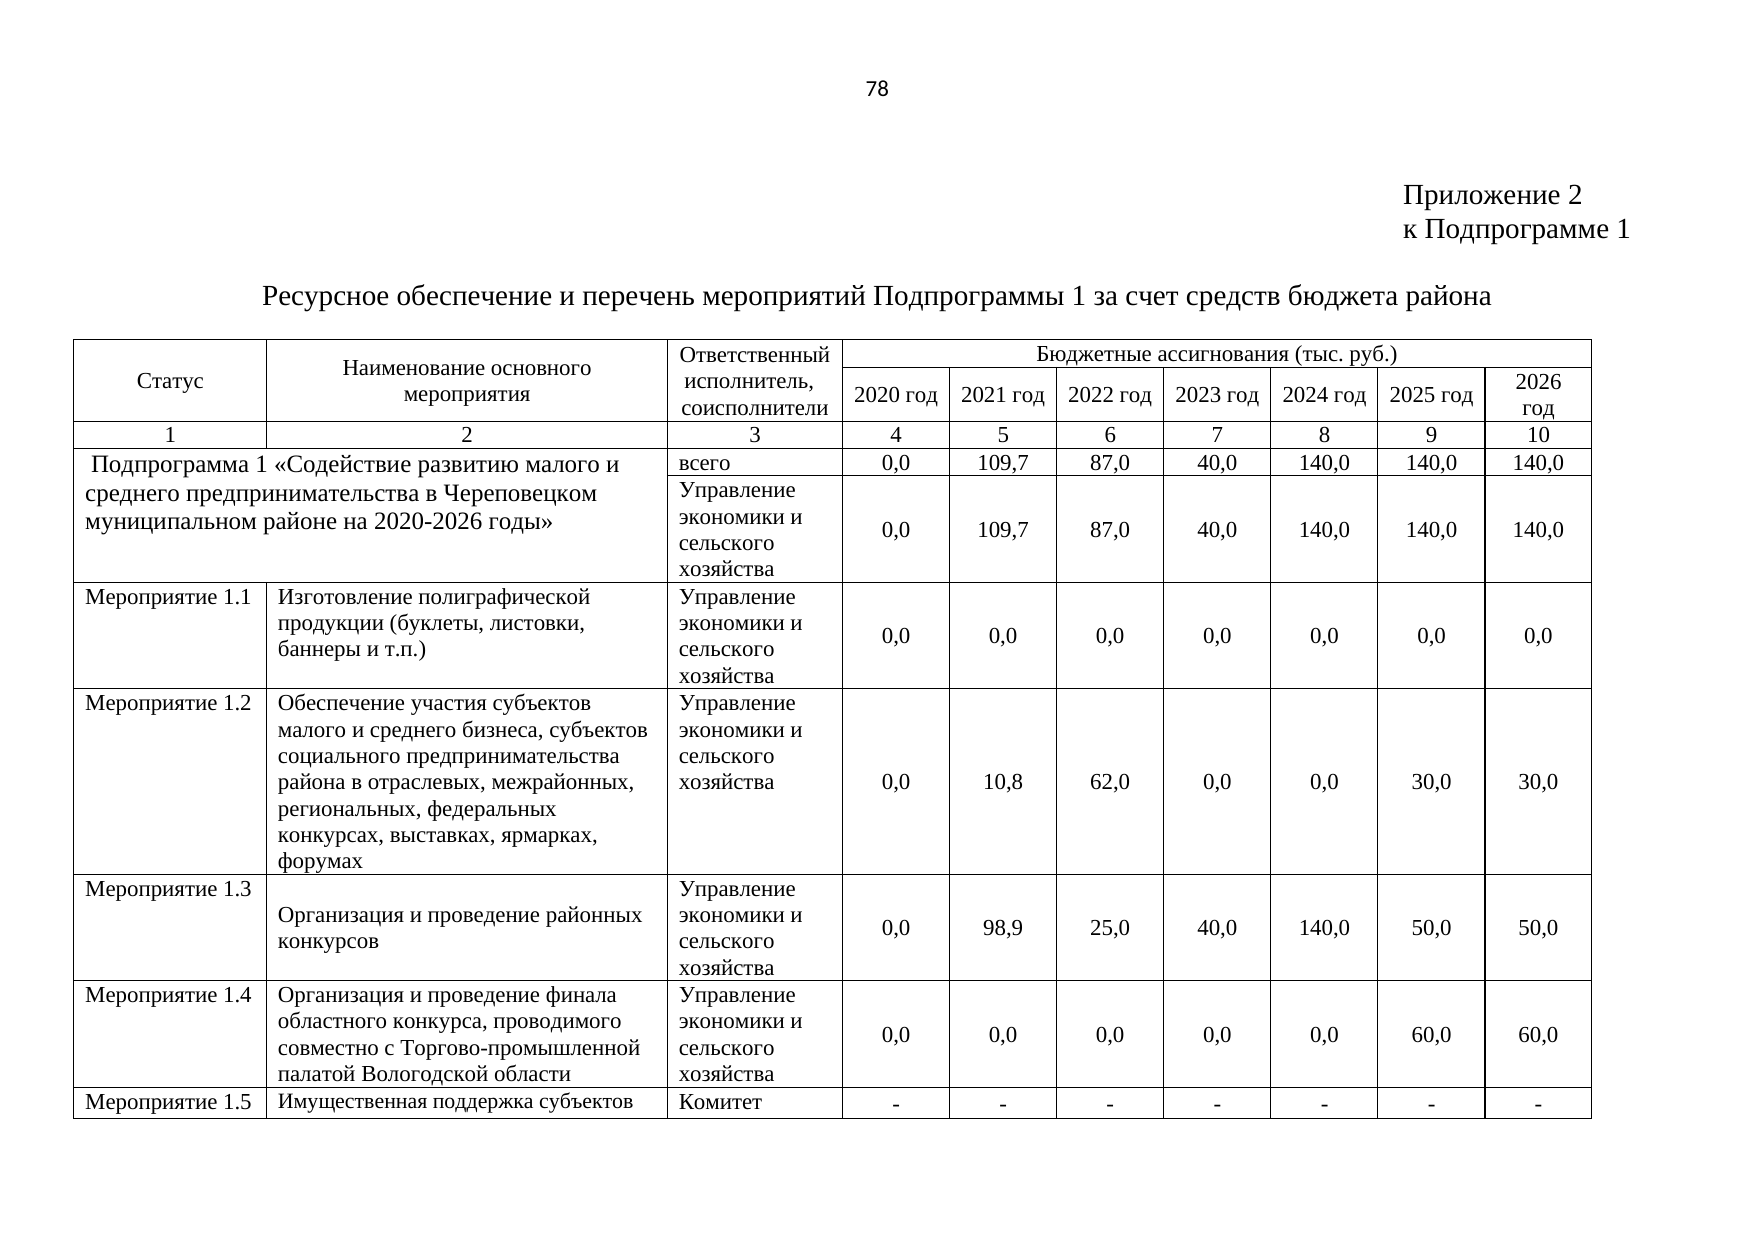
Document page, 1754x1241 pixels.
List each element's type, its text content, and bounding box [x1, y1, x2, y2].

table_cell Управление экономики и сельского хозяйства [668, 583, 842, 688]
table_cell Управление экономики и сельского хозяйства [668, 476, 842, 582]
table_cell 2024 год [1271, 368, 1377, 421]
table_cell Мероприятие 1.1 [74, 583, 266, 688]
table_cell 0,0 [1271, 583, 1377, 688]
table_cell Изготовление полиграфической продукции (буклеты, листовки, баннеры и т.п.) [267, 583, 667, 688]
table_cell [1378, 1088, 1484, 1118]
table_cell 62,0 [1057, 689, 1163, 874]
table_cell 60,0 [1378, 981, 1484, 1087]
table_cell 140,0 [1271, 476, 1377, 582]
table_cell 8 [1271, 422, 1377, 448]
table_cell 140,0 [1378, 449, 1484, 475]
table_cell 0,0 [843, 476, 949, 582]
table_cell 40,0 [1164, 449, 1270, 475]
table_cell 109,7 [950, 449, 1056, 475]
table_cell 50,0 [1486, 875, 1591, 980]
table_cell 3 [668, 422, 842, 448]
table_cell 0,0 [1271, 981, 1377, 1087]
table_cell 0,0 [1164, 583, 1270, 688]
table_cell 87,0 [1057, 449, 1163, 475]
table_cell 87,0 [1057, 476, 1163, 582]
table_cell 1 [74, 422, 266, 448]
table_cell 140,0 [1271, 875, 1377, 980]
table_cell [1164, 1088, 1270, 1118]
table_cell 0,0 [843, 689, 949, 874]
table_cell 9 [1378, 422, 1484, 448]
table_cell 0,0 [1164, 689, 1270, 874]
table_cell 4 [843, 422, 949, 448]
table_cell Организация и проведение районных конкурсов [267, 875, 667, 980]
table_cell 50,0 [1378, 875, 1484, 980]
table_cell 140,0 [1486, 476, 1591, 582]
table_cell 140,0 [1271, 449, 1377, 475]
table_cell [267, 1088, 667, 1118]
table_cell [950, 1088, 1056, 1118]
table_cell Обеспечение участия субъектов малого и среднего бизнеса, субъектов социального предпринимательства района в отраслевых, межрайонных, региональных, федеральных конкурсах, выставках, ярмарках, форумах [267, 689, 667, 874]
table_header Бюджетные ассигнования (тыс. руб.) [843, 340, 1591, 367]
table_header Статус [74, 340, 266, 421]
table_cell 0,0 [1378, 583, 1484, 688]
table_cell Мероприятие 1.5 [74, 1088, 266, 1118]
table_cell Управление экономики и сельского хозяйства [668, 981, 842, 1087]
table_cell 60,0 [1486, 981, 1591, 1087]
table_cell 0,0 [843, 981, 949, 1087]
table_cell 0,0 [950, 981, 1056, 1087]
table_cell 2020 год [843, 368, 949, 421]
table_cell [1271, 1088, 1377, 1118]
table_cell 10,8 [950, 689, 1056, 874]
table_cell 5 [950, 422, 1056, 448]
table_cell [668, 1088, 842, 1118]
table_cell 2021 год [950, 368, 1056, 421]
table_cell 25,0 [1057, 875, 1163, 980]
table_cell 0,0 [843, 583, 949, 688]
table_cell Подпрограмма 1 «Содействие развитию малого и среднего предпринимательства в Череповецком муниципальном районе на 2020-2026 годы» [74, 449, 667, 582]
table_cell 30,0 [1486, 689, 1591, 874]
table_cell всего [668, 449, 842, 475]
table_cell Мероприятие 1.3 [74, 875, 266, 980]
table_cell 0,0 [843, 449, 949, 475]
table_header Ответственный исполнитель, соисполнители [668, 340, 842, 421]
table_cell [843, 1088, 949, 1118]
table_cell 98,9 [950, 875, 1056, 980]
text Приложение 2 [1403, 177, 1636, 211]
table_cell 7 [1164, 422, 1270, 448]
table_cell 10 [1486, 422, 1591, 448]
table_cell 2025 год [1378, 368, 1484, 421]
table_cell 0,0 [950, 583, 1056, 688]
table_cell 0,0 [1271, 689, 1377, 874]
table_cell 140,0 [1486, 449, 1591, 475]
table_cell Управление экономики и сельского хозяйства [668, 689, 842, 874]
table_cell 0,0 [1164, 981, 1270, 1087]
table_cell 2 [267, 422, 667, 448]
table_cell 0,0 [1486, 583, 1591, 688]
text к Подпрограмме 1 [1403, 211, 1636, 244]
text Ресурсное обеспечение и перечень мероприятий Подпрограммы 1 за счет средств бюджета района [118, 278, 1636, 311]
table_header Наименование основного мероприятия [267, 340, 667, 421]
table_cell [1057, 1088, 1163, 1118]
table_cell 0,0 [843, 875, 949, 980]
table_cell 109,7 [950, 476, 1056, 582]
table_cell 30,0 [1378, 689, 1484, 874]
table_cell 0,0 [1057, 583, 1163, 688]
table_cell 2026 год [1486, 368, 1591, 421]
table_cell 40,0 [1164, 476, 1270, 582]
table_cell Мероприятие 1.2 [74, 689, 266, 874]
table_cell 2022 год [1057, 368, 1163, 421]
table_cell 2023 год [1164, 368, 1270, 421]
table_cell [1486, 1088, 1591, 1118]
table_cell Организация и проведение финала областного конкурса, проводимого совместно с Торгово-промышленной палатой Вологодской области [267, 981, 667, 1087]
table_cell 0,0 [1057, 981, 1163, 1087]
table_cell Мероприятие 1.4 [74, 981, 266, 1087]
table_cell 140,0 [1378, 476, 1484, 582]
table_cell 40,0 [1164, 875, 1270, 980]
table_cell Управление экономики и сельского хозяйства [668, 875, 842, 980]
table_cell 6 [1057, 422, 1163, 448]
